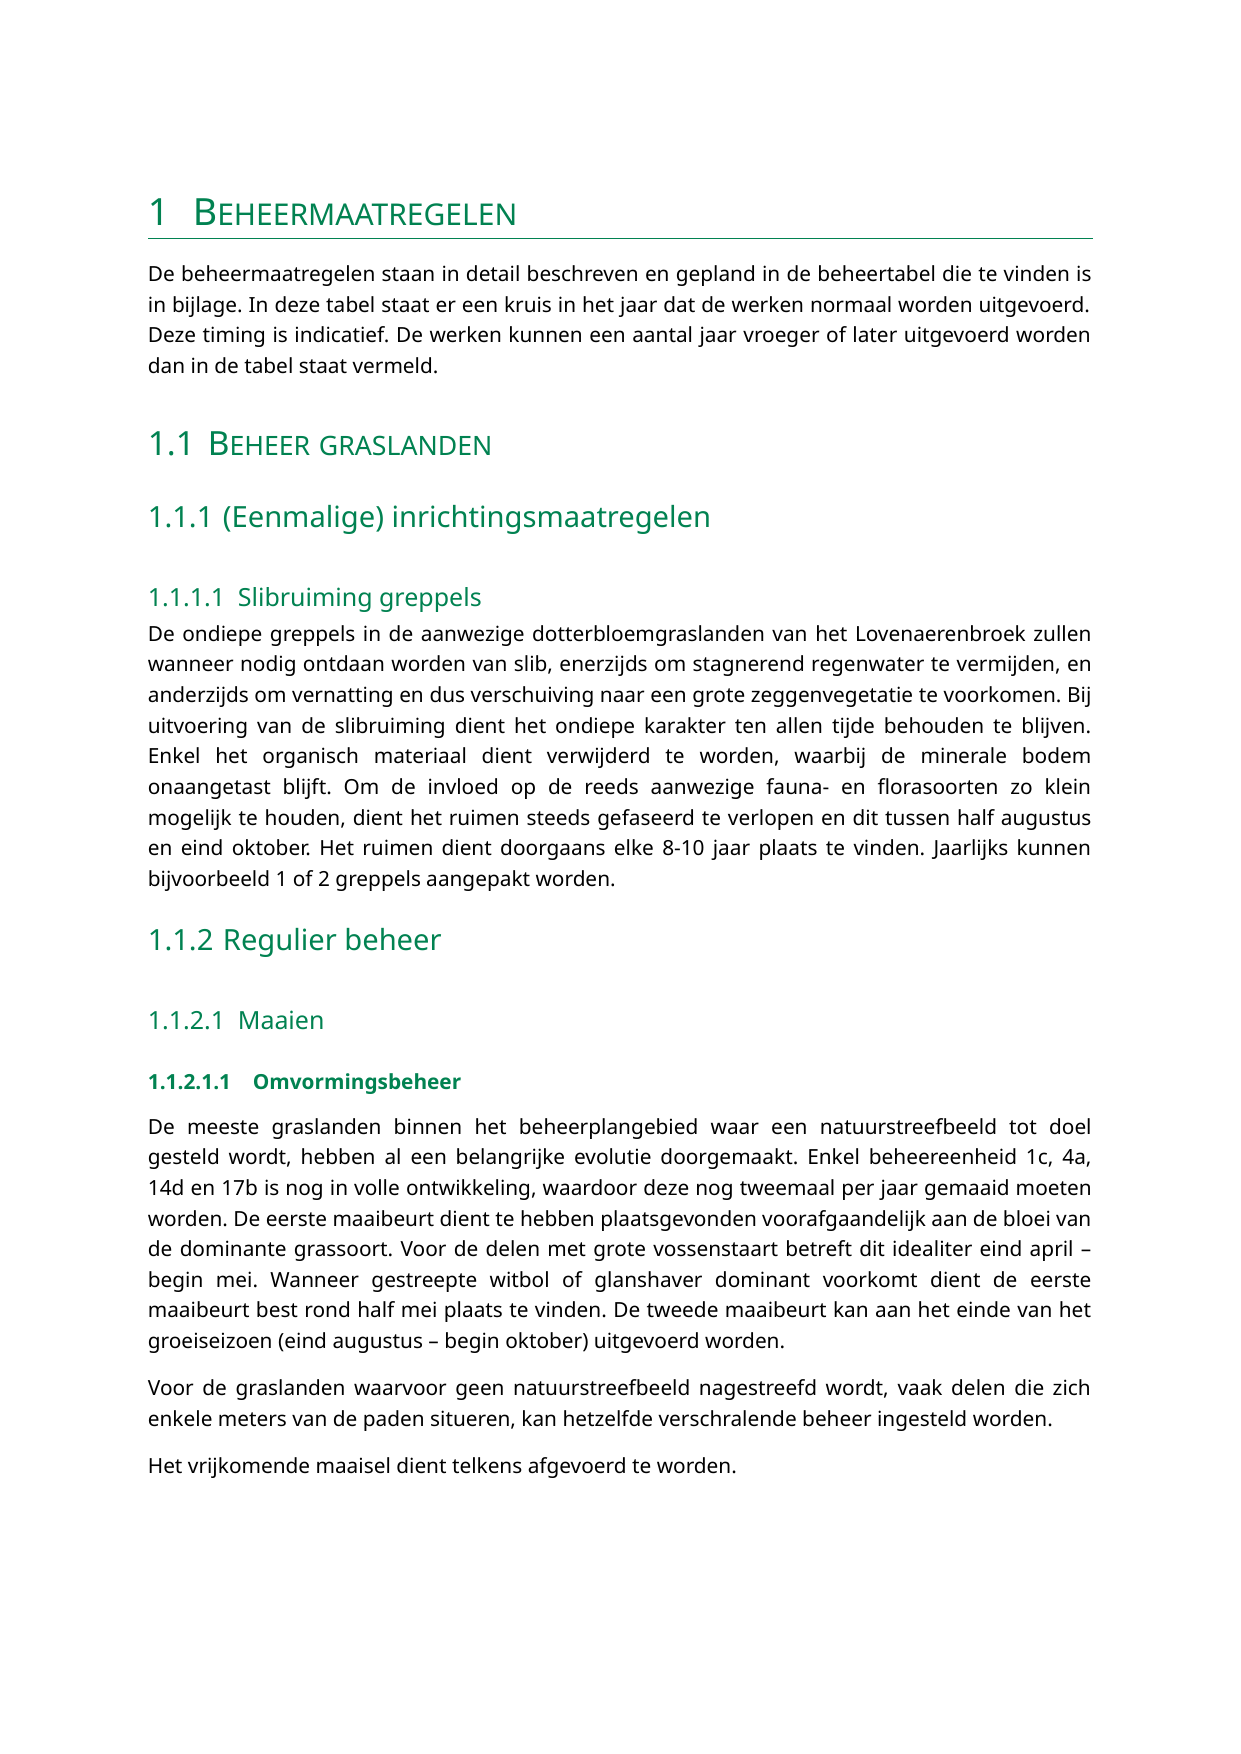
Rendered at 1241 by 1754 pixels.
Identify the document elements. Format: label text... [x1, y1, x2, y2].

subtitle Beheer graslanden [148, 419, 1093, 465]
text Voor de graslanden waarvoor geen natuurstreefbeeld nagestreefd wordt, vaak delen die zich enkele meters van de paden situeren, kan hetzelfde verschralende beheer ingesteld worden. [148, 1373, 1093, 1433]
text De meeste graslanden binnen het beheerplangebied waar een natuurstreefbeeld tot doel gesteld wordt, hebben al een belangrijke evolutie doorgemaakt. Enkel beheereenheid 1c, 4a, 14d en 17b is nog in volle ontwikkeling, waardoor deze nog tweemaal per jaar gemaaid moeten worden. De eerste maaibeurt dient te hebben plaatsgevonden voorafgaandelijk aan de bloei van de dominante grassoort. Voor de delen met grote vossenstaart betreft dit idealiter eind april – begin mei. Wanneer gestreepte witbol of glanshaver dominant voorkomt dient de eerste maaibeurt best rond half mei plaats te vinden. De tweede maaibeurt kan aan het einde van het groeiseizoen (eind augustus – begin oktober) uitgevoerd worden. [148, 1112, 1093, 1355]
text Het vrijkomende maaisel dient telkens afgevoerd te worden. [148, 1451, 1093, 1480]
subtitle (Eenmalige) inrichtingsmaatregelen [148, 497, 1093, 536]
subtitle Maaien [148, 1003, 1093, 1037]
subtitle Regulier beheer [148, 919, 1093, 959]
text De beheermaatregelen staan in detail beschreven en gepland in de beheertabel die te vinden is in bijlage. In deze tabel staat er een kruis in het jaar dat de werken normaal worden uitgevoerd. Deze timing is indicatief. De werken kunnen een aantal jaar vroeger of later uitgevoerd worden dan in de tabel staat vermeld. [148, 259, 1093, 380]
subtitle Omvormingsbeheer [148, 1067, 1093, 1095]
subtitle Slibruiming greppels [148, 580, 1093, 614]
subtitle Beheermaatregelen [148, 185, 1093, 238]
text De ondiepe greppels in de aanwezige dotterbloemgraslanden van het Lovenaerenbroek zullen wanneer nodig ontdaan worden van slib, enerzijds om stagnerend regenwater te vermijden, en anderzijds om vernatting en dus verschuiving naar een grote zeggenvegetatie te voorkomen. Bij uitvoering van de slibruiming dient het ondiepe karakter ten allen tijde behouden te blijven. Enkel het organisch materiaal dient verwijderd te worden, waarbij de minerale bodem onaangetast blijft. Om de invloed op de reeds aanwezige fauna- en florasoorten zo klein mogelijk te houden, dient het ruimen steeds gefaseerd te verlopen en dit tussen half augustus en eind oktober. Het ruimen dient doorgaans elke 8-10 jaar plaats te vinden. Jaarlijks kunnen bijvoorbeeld 1 of 2 greppels aangepakt worden. [148, 619, 1093, 892]
